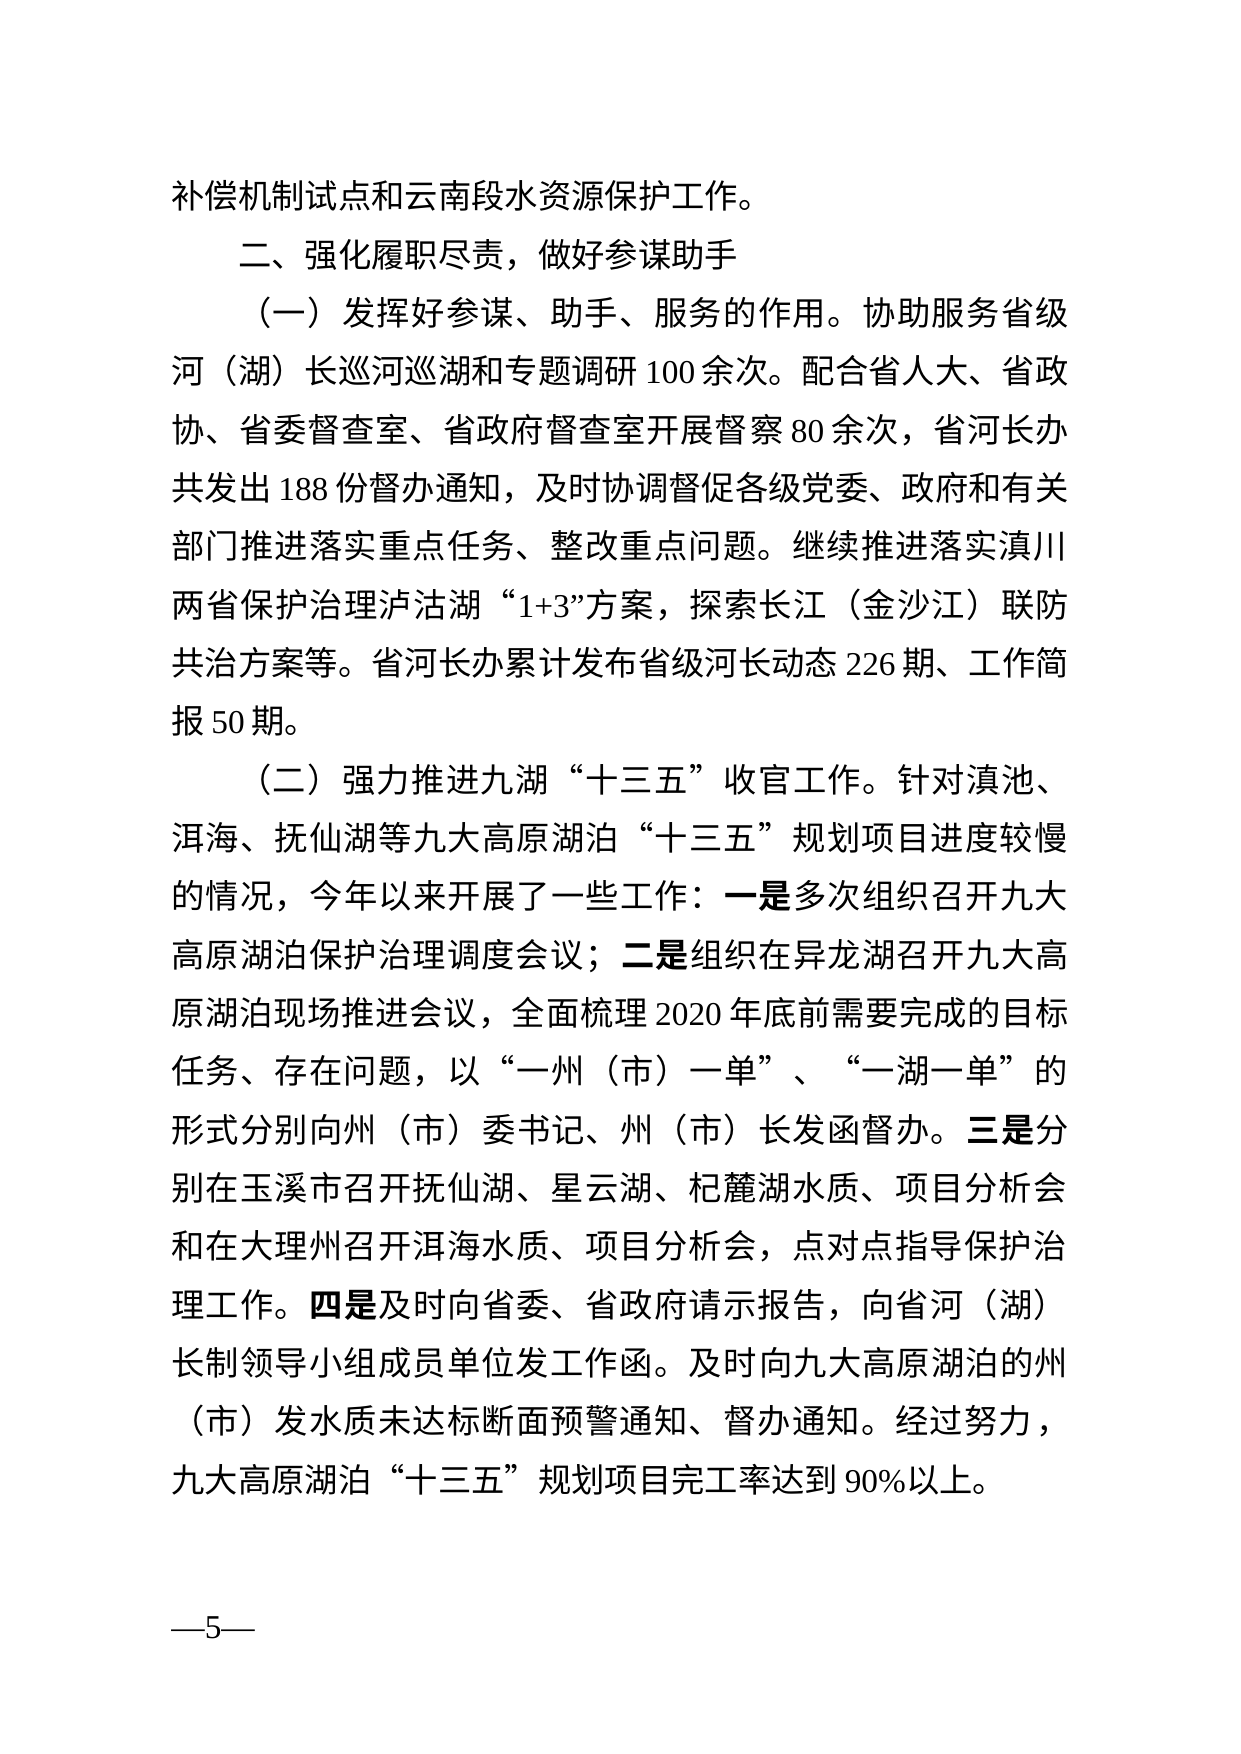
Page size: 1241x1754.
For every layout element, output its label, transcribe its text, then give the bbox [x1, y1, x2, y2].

text 二、强化履职尽责，做好参谋助手 [171, 221, 1069, 279]
text （二）强力推进九湖“十三五”收官工作。针对滇池、洱海、抚仙湖等九大高原湖泊“十三五”规划项目进度较慢的情况，今年以来开展了一些工作：一是多次组织召开九大高原湖泊保护治理调度会议；二是组织在异龙湖召开九大高原湖泊现场推进会议，全面梳理2020年底前需要完成的目标任务、存在问题，以“一州（市）一单”、“一湖一单”的形式分别向州（市）委书记、州（市）长发函督办。三是分别在玉溪市召开抚仙湖、星云湖、杞麓湖水质、项目分析会和在大理州召开洱海水质、项目分析会，点对点指导保护治理工作。四是及时向省委、省政府请示报告，向省河（湖）长制领导小组成员单位发工作函。及时向九大高原湖泊的州（市）发水质未达标断面预警通知、督办通知。经过努力，九大高原湖泊“十三五”规划项目完工率达到90%以上。 [171, 746, 1069, 1504]
text （一）发挥好参谋、助手、服务的作用。协助服务省级河（湖）长巡河巡湖和专题调研100余次。配合省人大、省政协、省委督查室、省政府督查室开展督察80余次，省河长办共发出188份督办通知，及时协调督促各级党委、政府和有关部门推进落实重点任务、整改重点问题。继续推进落实滇川两省保护治理泸沽湖“1+3”方案，探索长江（金沙江）联防共治方案等。省河长办累计发布省级河长动态226期、工作简报50期。 [171, 279, 1069, 746]
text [171, 162, 1069, 221]
